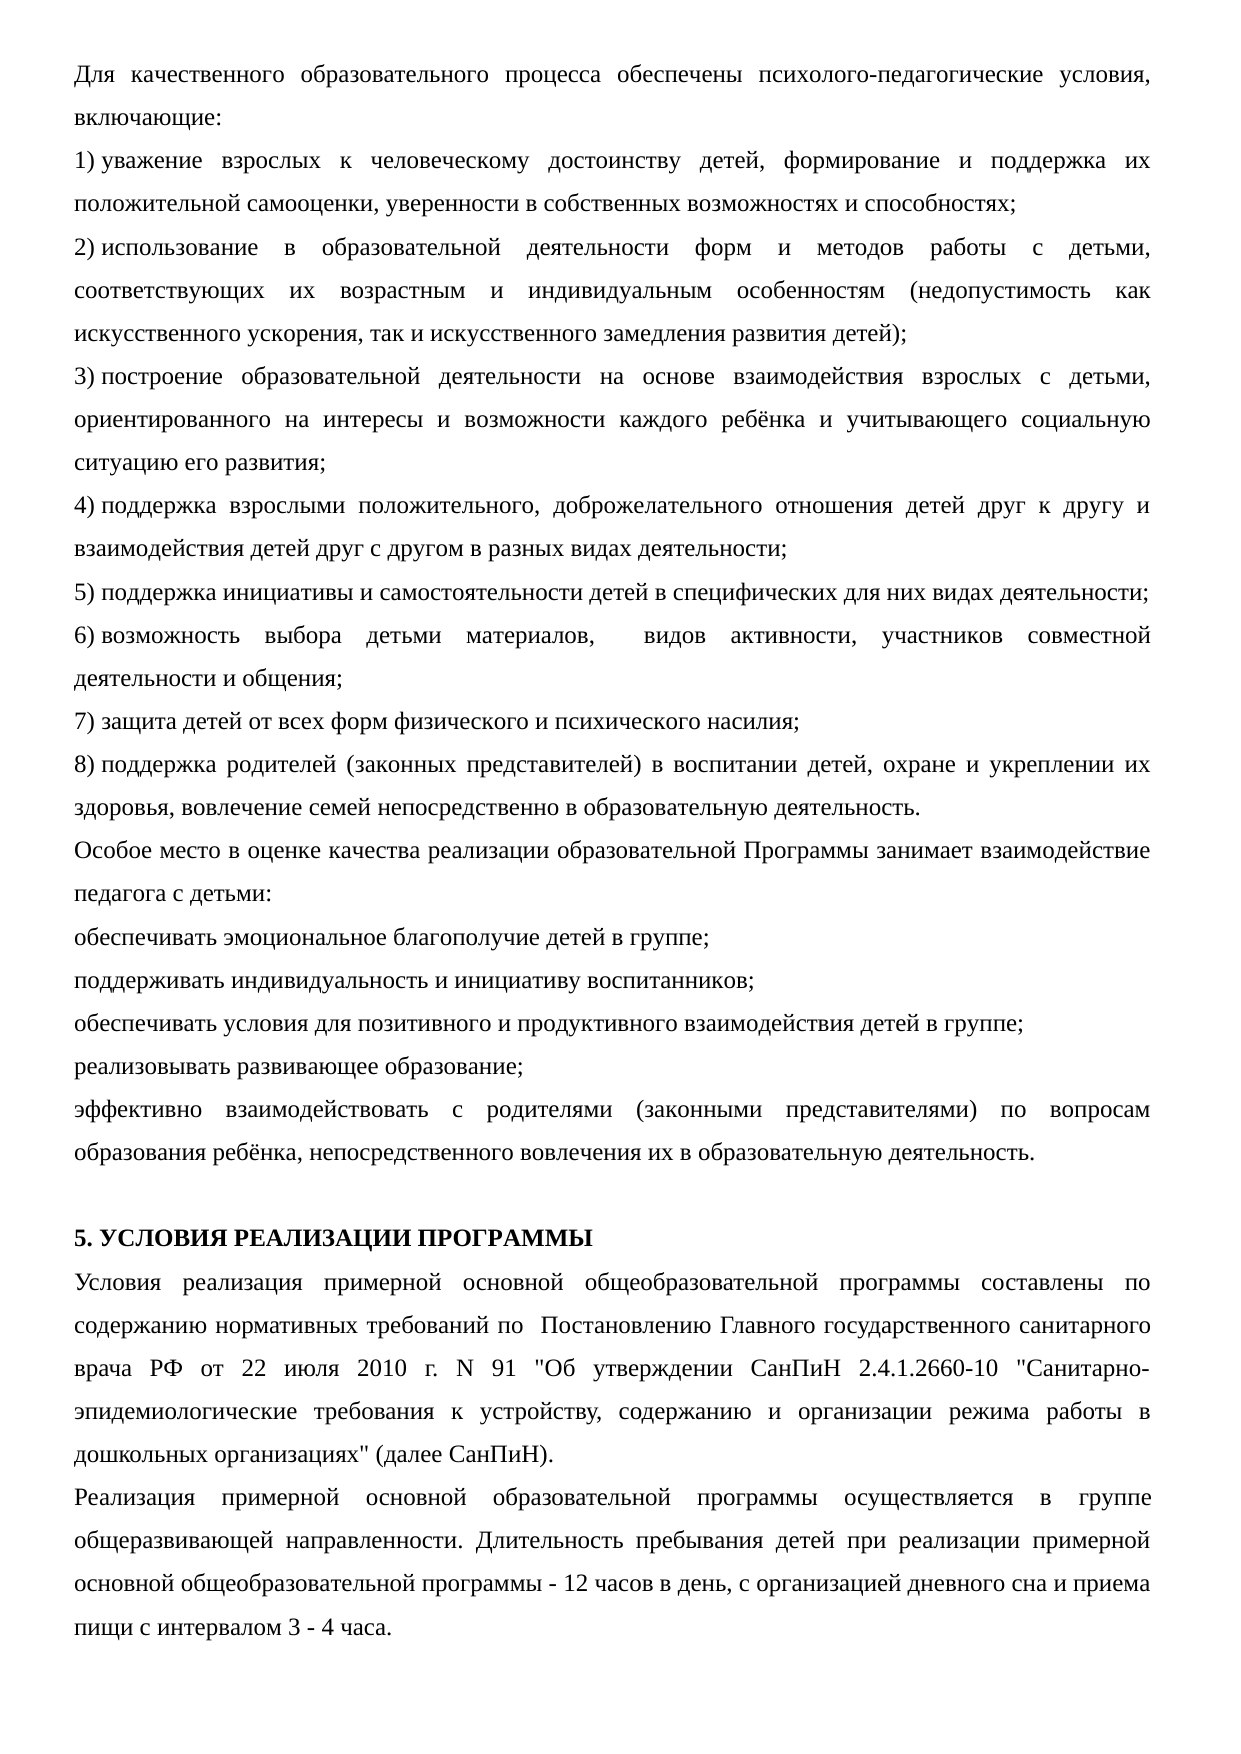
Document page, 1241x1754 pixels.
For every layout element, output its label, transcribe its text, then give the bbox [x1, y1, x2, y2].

text Особое место в оценке качества реализации образовательной Программы занимает взаимодействие педагога с детьми: [74, 835, 1152, 907]
text 4) поддержка взрослыми положительного, доброжелательного отношения детей друг к другу и взаимодействия детей друг с другом в разных видах деятельности; [74, 490, 1152, 562]
text Для качественного образовательного процесса обеспечены психолого-педагогические условия, включающие: [74, 59, 1152, 131]
text поддерживать индивидуальность и инициативу воспитанников; [74, 965, 1152, 993]
text эффективно взаимодействовать с родителями (законными представителями) по вопросам образования ребёнка, непосредственного вовлечения их в образовательную деятельность. [74, 1094, 1152, 1166]
text 2) использование в образовательной деятельности форм и методов работы с детьми, соответствующих их возрастным и индивидуальным особенностям (недопустимость как искусственного ускорения, так и искусственного замедления развития детей); [74, 232, 1152, 347]
text 6) возможность выбора детьми материалов, видов активности, участников совместной деятельности и общения; [74, 620, 1152, 692]
text 5. УСЛОВИЯ РЕАЛИЗАЦИИ ПРОГРАММЫ [74, 1223, 1152, 1252]
text 8) поддержка родителей (законных представителей) в воспитании детей, охране и укреплении их здоровья, вовлечение семей непосредственно в образовательную деятельность. [74, 749, 1152, 821]
text обеспечивать эмоциональное благополучие детей в группе; [74, 922, 1152, 950]
text Реализация примерной основной образовательной программы осуществляется в группе общеразвивающей направленности. Длительность пребывания детей при реализации примерной основной общеобразовательной программы - 12 часов в день, с организацией дневного сна и приема пищи с интервалом 3 - 4 часа. [74, 1482, 1152, 1640]
text Условия реализация примерной основной общеобразовательной программы составлены по содержанию нормативных требований по Постановлению Главного государственного санитарного врача РФ от 22 июля 2010 г. N 91 "Об утверждении СанПиН 2.4.1.2660-10 "Санитарно-эпидемиологические требования к устройству, содержанию и организации режима работы в дошкольных организациях" (далее СанПиН). [74, 1267, 1152, 1468]
text 7) защита детей от всех форм физического и психического насилия; [74, 706, 1152, 735]
text 3) построение образовательной деятельности на основе взаимодействия взрослых с детьми, ориентированного на интересы и возможности каждого ребёнка и учитывающего социальную ситуацию его развития; [74, 361, 1152, 476]
text 1) уважение взрослых к человеческому достоинству детей, формирование и поддержка их положительной самооценки, уверенности в собственных возможностях и способностях; [74, 145, 1152, 217]
text обеспечивать условия для позитивного и продуктивного взаимодействия детей в группе; [74, 1008, 1152, 1037]
text реализовывать развивающее образование; [74, 1051, 1152, 1080]
text 5) поддержка инициативы и самостоятельности детей в специфических для них видах деятельности; [74, 577, 1152, 605]
